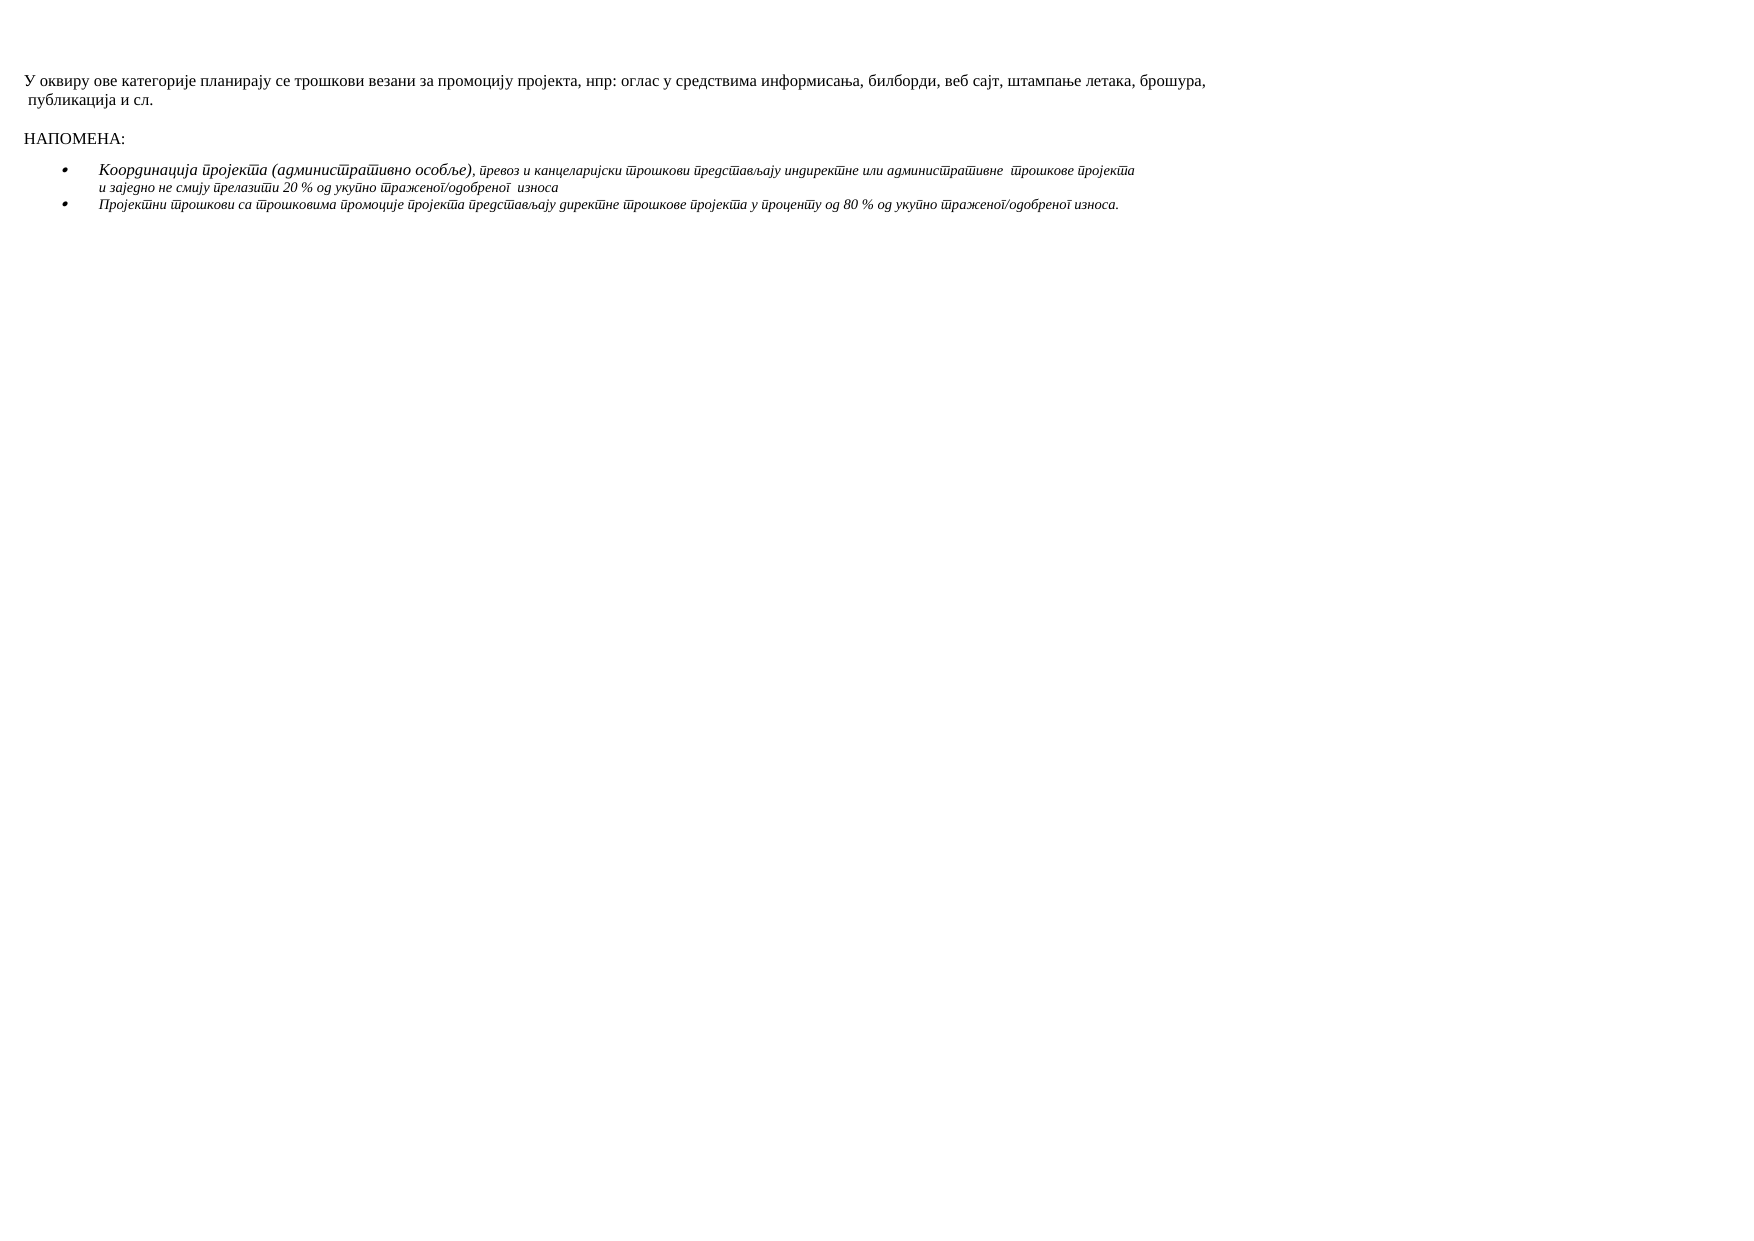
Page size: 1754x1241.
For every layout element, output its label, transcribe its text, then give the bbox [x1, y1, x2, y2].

text НАПОМЕНА: [24, 128, 1730, 148]
text У оквиру ове категорије планирају се трошкови везани за промоцију пројекта, нпр: оглас у средствима информисања, билборди, веб сајт, штампање летака, брошура, [24, 71, 1730, 90]
list Координација пројекта (административно особље), превоз и канцеларијски трошкови представљају индиректне или административне трошкове пројекта [61, 160, 1730, 179]
list и заједно не смију прелазити 20 % од укупно траженог/одобреног износа [99, 179, 1730, 196]
list Пројектни трошкови са трошковима промоције пројекта представљају директне трошкове пројекта у проценту од 80 % од укупно траженог/одобреног износа. [61, 196, 1730, 212]
text публикација и сл. [24, 90, 1730, 109]
